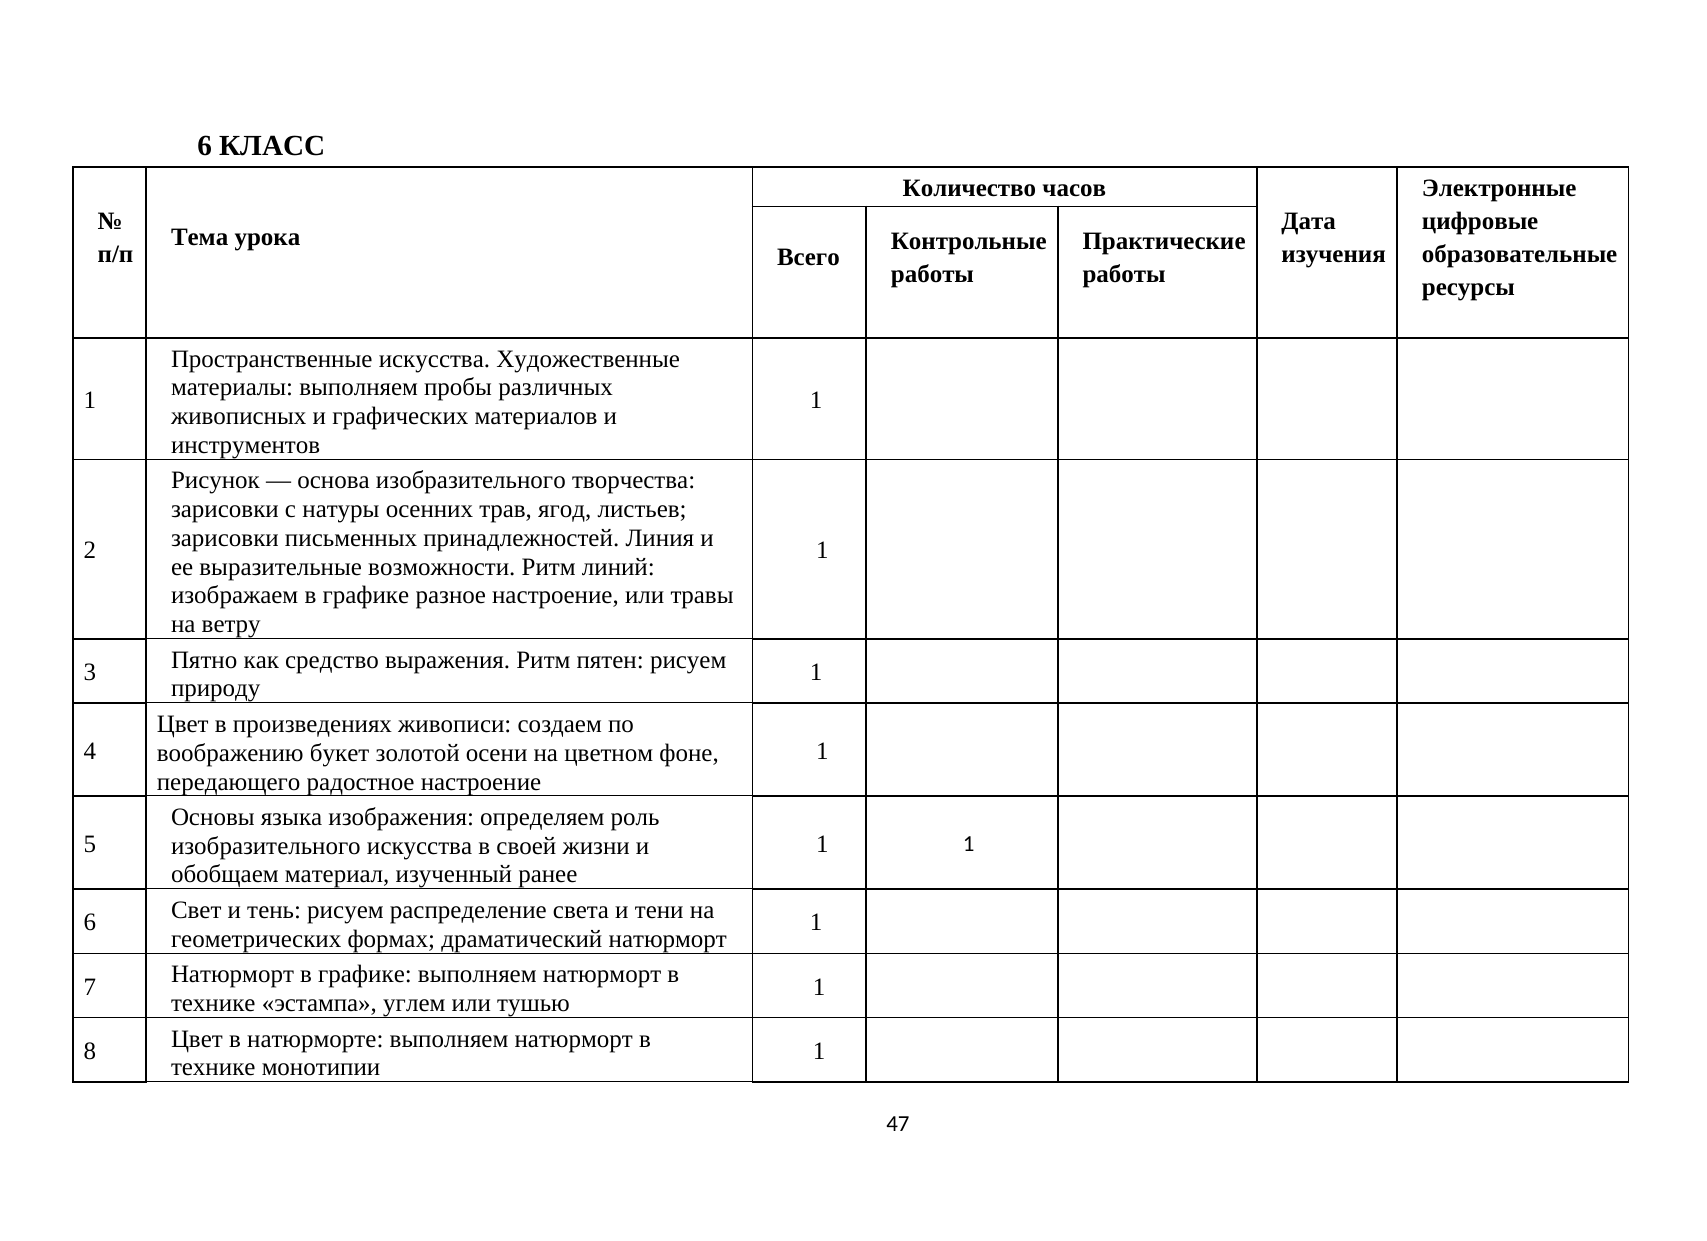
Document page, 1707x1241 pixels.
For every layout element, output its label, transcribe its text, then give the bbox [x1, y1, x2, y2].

table_cell [1398, 704, 1628, 795]
table_header Электронные цифровые образовательные ресурсы [1398, 168, 1628, 337]
table_cell [1398, 1018, 1628, 1081]
table_cell [867, 890, 1057, 953]
table_cell [1398, 797, 1628, 888]
table_cell Цвет в произведениях живописи: создаем по воображению букет золотой осени на цветном фоне, передающего радостное настроение [147, 703, 752, 795]
table_cell [1059, 797, 1256, 888]
table_cell 3 [74, 640, 145, 702]
table_cell 8 [74, 1018, 145, 1081]
table_cell 1 [753, 704, 865, 795]
table_header Тема урока [147, 168, 752, 337]
table_cell [867, 460, 1057, 638]
table_cell [867, 704, 1057, 795]
table_cell Рисунок — основа изобразительного творчества: зарисовки с натуры осенних трав, ягод, листьев; зарисовки письменных принадлежностей. Линия и ее выразительные возможности. Ритм линий: изображаем в графике разное настроение, или травы на ветру [147, 460, 752, 638]
table_cell [1258, 339, 1396, 459]
table_cell 1 [867, 797, 1057, 888]
table_cell 2 [74, 460, 145, 638]
table_cell 6 [74, 890, 145, 953]
table_cell [1059, 704, 1256, 795]
table_cell [1398, 890, 1628, 953]
table_cell Практические работы [1059, 207, 1256, 337]
table_cell [1258, 640, 1396, 702]
table_cell 1 [753, 640, 865, 702]
table_cell 5 [74, 797, 145, 888]
table_cell 1 [753, 890, 865, 953]
table_cell Контрольные работы [867, 207, 1057, 337]
table_cell 1 [753, 339, 865, 459]
table_cell 1 [753, 1018, 865, 1081]
table_cell 1 [753, 460, 865, 638]
table_cell 7 [74, 954, 145, 1017]
table_cell [1059, 640, 1256, 702]
table_cell Натюрморт в графике: выполняем натюрморт в технике «эстампа», углем или тушью [147, 954, 752, 1017]
table_cell Основы языка изображения: определяем роль изобразительного искусства в своей жизни и обобщаем материал, изученный ранее [147, 796, 752, 888]
table_cell [1059, 339, 1256, 459]
table_cell 4 [74, 704, 145, 795]
table_cell [867, 1018, 1057, 1081]
table_cell Пространственные искусства. Художественные материалы: выполняем пробы различных живописных и графических материалов и инструментов [147, 339, 752, 459]
table_cell [1258, 460, 1396, 638]
table_cell [867, 339, 1057, 459]
table_cell [1398, 339, 1628, 459]
table_cell [1398, 460, 1628, 638]
table_cell [1258, 1018, 1396, 1081]
table_cell [1258, 797, 1396, 888]
table_cell [1398, 640, 1628, 702]
table_cell [1258, 704, 1396, 795]
table_header Дата изучения [1258, 168, 1396, 337]
table_cell Пятно как средство выражения. Ритм пятен: рисуем природу [147, 639, 752, 702]
table_cell [867, 640, 1057, 702]
table_header Количество часов [753, 168, 1256, 206]
table_cell Всего [753, 207, 865, 337]
table_cell [1398, 954, 1628, 1017]
table_cell Цвет в натюрморте: выполняем натюрморт в технике монотипии [147, 1018, 752, 1081]
text 6 КЛАСС [190, 128, 1618, 161]
table_cell [867, 954, 1057, 1017]
table_cell [1258, 890, 1396, 953]
table_cell [1059, 1018, 1256, 1081]
table_cell 1 [753, 954, 865, 1017]
table_cell Свет и тень: рисуем распределение света и тени на геометрических формах; драматический натюрморт [147, 889, 752, 953]
table_cell [1059, 954, 1256, 1017]
table_cell [1258, 954, 1396, 1017]
table_cell [1059, 890, 1256, 953]
table_cell 1 [74, 339, 145, 459]
table_cell [1059, 460, 1256, 638]
table_cell 1 [753, 797, 865, 888]
table_header № п/п [74, 168, 145, 337]
